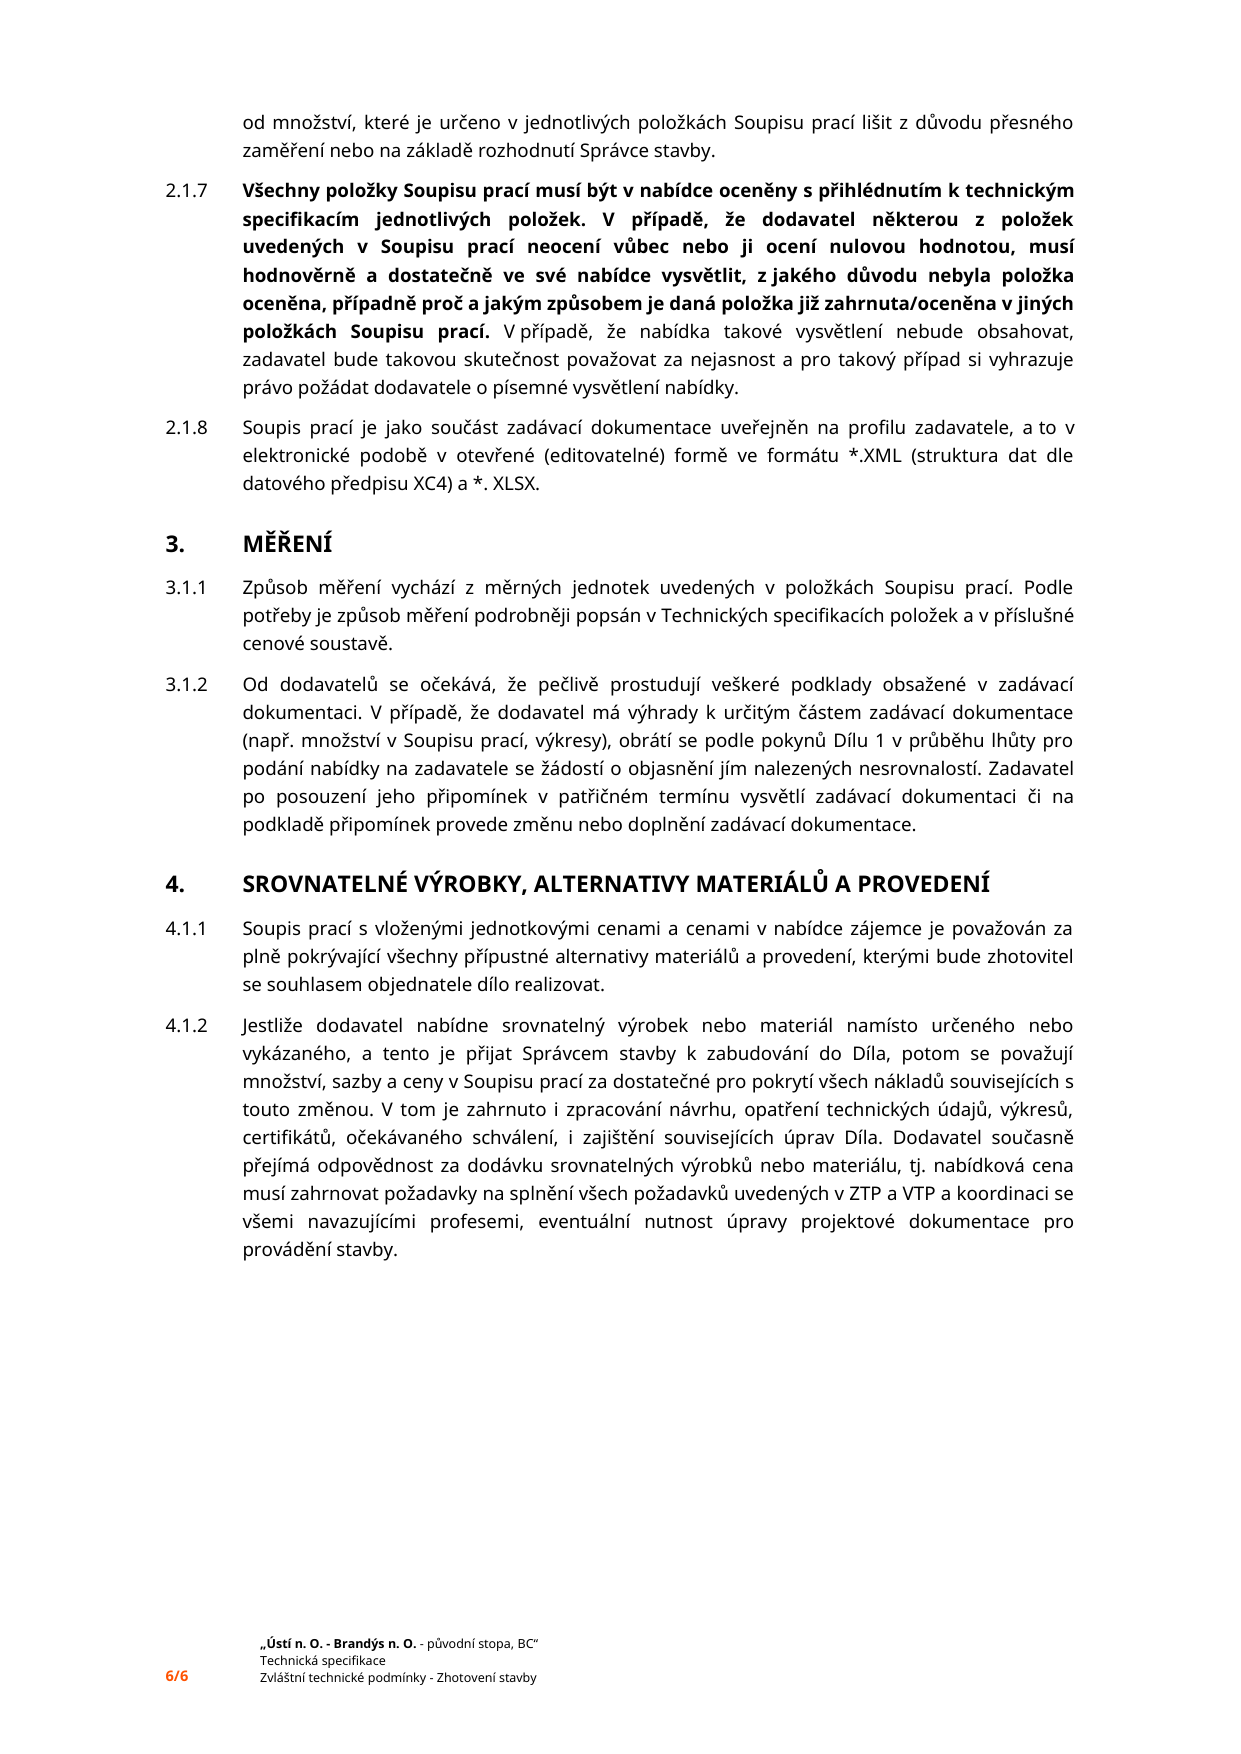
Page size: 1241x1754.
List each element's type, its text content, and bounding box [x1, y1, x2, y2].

text Všechny položky Soupisu prací musí být v nabídce oceněny s přihlédnutím k technickým specifikacím jednotlivých položek. V případě, že dodavatel některou z položek uvedených v Soupisu prací neocení vůbec nebo ji ocení nulovou hodnotou, musí hodnověrně a dostatečně ve své nabídce vysvětlit, z jakého důvodu nebyla položka oceněna, případně proč a jakým způsobem je daná položka již zahrnuta/oceněna v jiných položkách Soupisu prací. V případě, že nabídka takové vysvětlení nebude obsahovat, zadavatel bude takovou skutečnost považovat za nejasnost a pro takový případ si vyhrazuje právo požádat dodavatele o písemné vysvětlení nabídky. [165, 178, 1075, 399]
text Soupis prací s vloženými jednotkovými cenami a cenami v nabídce zájemce je považován za plně pokrývající všechny přípustné alternativy materiálů a provedení, kterými bude zhotovitel se souhlasem objednatele dílo realizovat. [165, 915, 1075, 997]
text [165, 109, 1075, 163]
text SROVNATELNÉ VÝROBKY, ALTERNATIVY MATERIÁLŮ A PROVEDENÍ [165, 868, 1075, 900]
text Soupis prací je jako součást zadávací dokumentace uveřejněn na profilu zadavatele, a to v elektronické podobě v otevřené (editovatelné) formě ve formátu *.XML (struktura dat dle datového předpisu XC4) a *. XLSX. [165, 414, 1075, 496]
text MĚŘENÍ [165, 528, 1075, 559]
text Od dodavatelů se očekává, že pečlivě prostudují veškeré podklady obsažené v zadávací dokumentaci. V případě, že dodavatel má výhrady k určitým částem zadávací dokumentace (např. množství v Soupisu prací, výkresy), obrátí se podle pokynů Dílu 1 v průběhu lhůty pro podání nabídky na zadavatele se žádostí o objasnění jím nalezených nesrovnalostí. Zadavatel po posouzení jeho připomínek v patřičném termínu vysvětlí zadávací dokumentaci či na podkladě připomínek provede změnu nebo doplnění zadávací dokumentace. [165, 671, 1075, 837]
text Jestliže dodavatel nabídne srovnatelný výrobek nebo materiál namísto určeného nebo vykázaného, a tento je přijat Správcem stavby k zabudování do Díla, potom se považují množství, sazby a ceny v Soupisu prací za dostatečné pro pokrytí všech nákladů souvisejících s touto změnou. V tom je zahrnuto i zpracování návrhu, opatření technických údajů, výkresů, certifikátů, očekávaného schválení, i zajištění souvisejících úprav Díla. Dodavatel současně přejímá odpovědnost za dodávku srovnatelných výrobků nebo materiálu, tj. nabídková cena musí zahrnovat požadavky na splnění všech požadavků uvedených v ZTP a VTP a koordinaci se všemi navazujícími profesemi, eventuální nutnost úpravy projektové dokumentace pro provádění stavby. [165, 1012, 1075, 1262]
text Způsob měření vychází z měrných jednotek uvedených v položkách Soupisu prací. Podle potřeby je způsob měření podrobněji popsán v Technických specifikacích položek a v příslušné cenové soustavě. [165, 574, 1075, 656]
